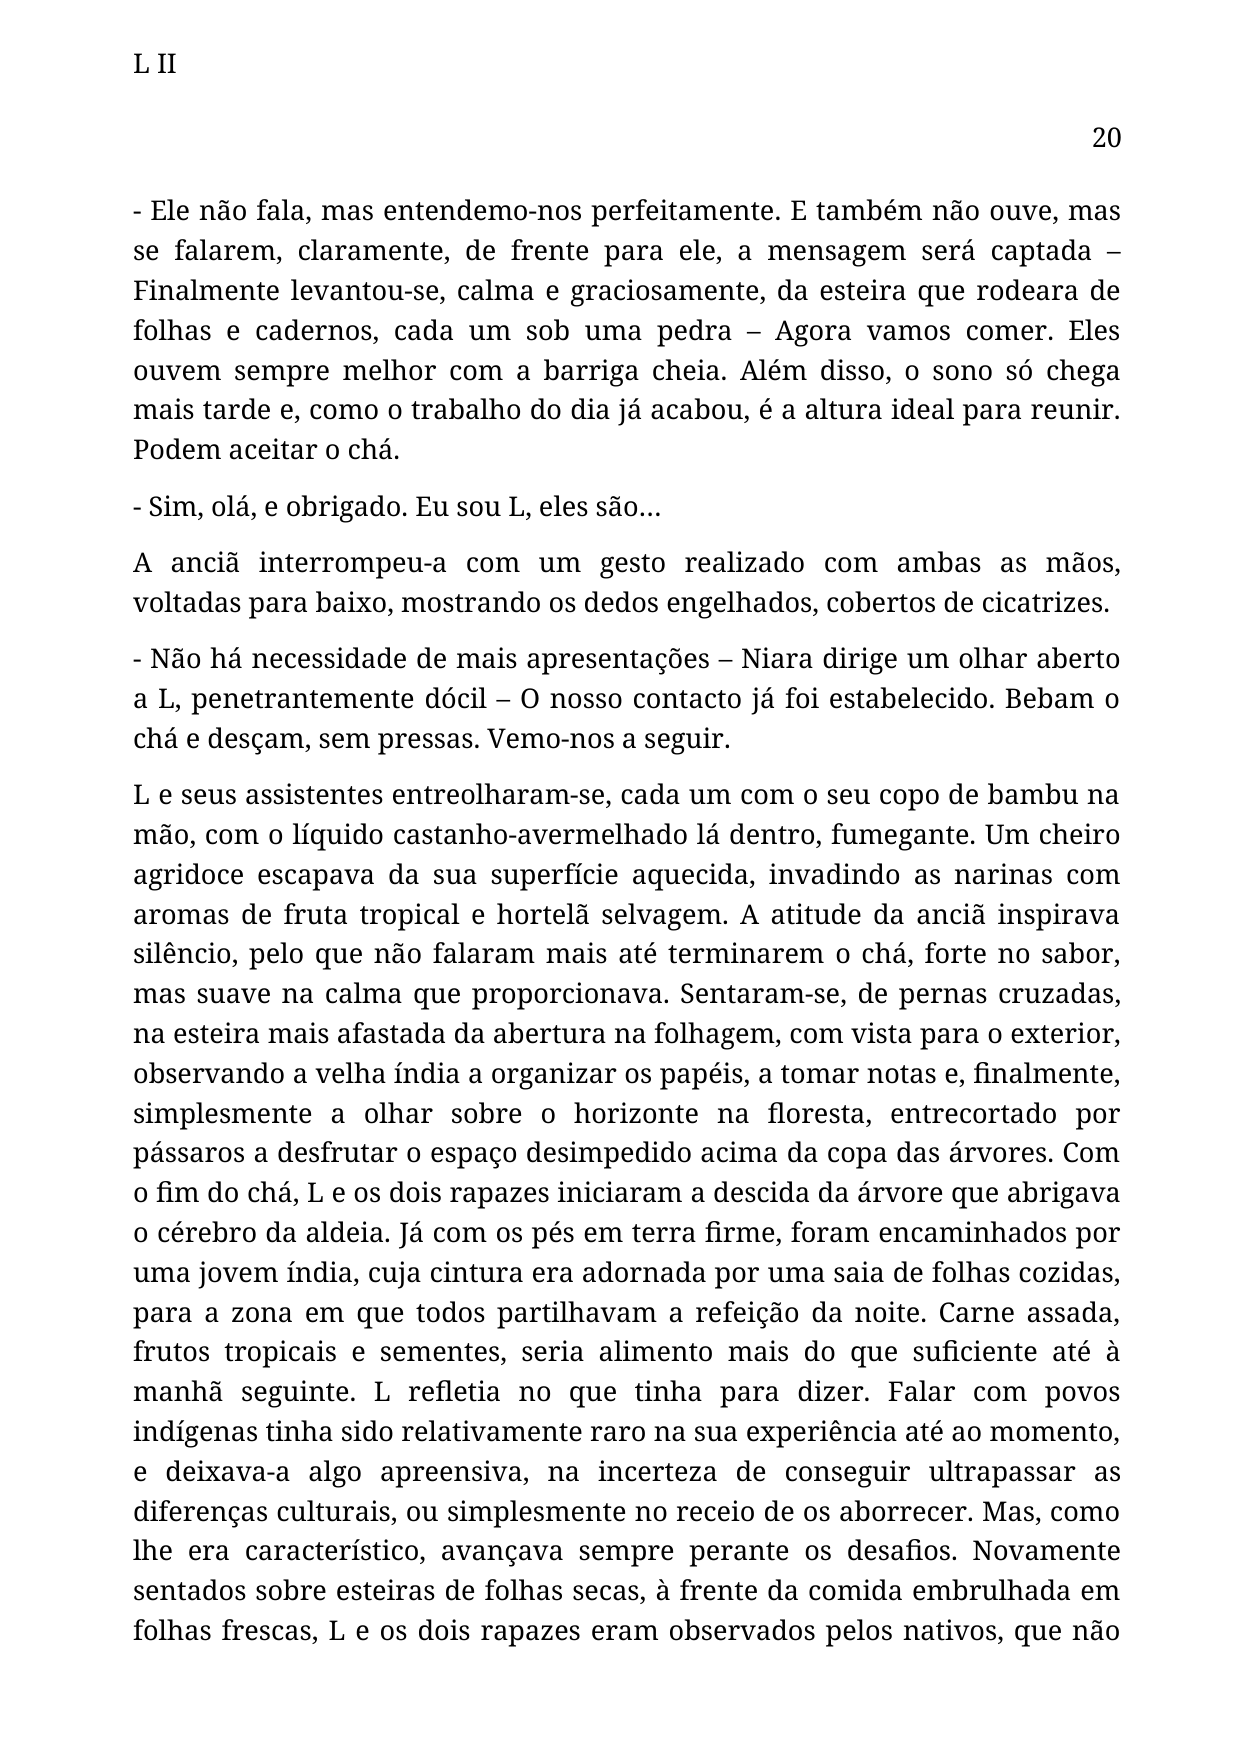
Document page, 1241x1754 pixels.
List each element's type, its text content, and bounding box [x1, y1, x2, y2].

text - Sim, olá, e obrigado. Eu sou L, eles são… [133, 487, 1122, 524]
text A anciã interrompeu-a com um gesto realizado com ambas as mãos, voltadas para baixo, mostrando os dedos engelhados, cobertos de cicatrizes. [133, 543, 1122, 620]
text - Não há necessidade de mais apresentações – Niara dirige um olhar aberto a L, penetrantemente dócil – O nosso contacto já foi estabelecido. Bebam o chá e desçam, sem pressas. Vemo-nos a seguir. [133, 640, 1122, 756]
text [133, 776, 1122, 1648]
text - Ele não fala, mas entendemo-nos perfeitamente. E também não ouve, mas se falarem, claramente, de frente para ele, a mensagem será captada – Finalmente levantou-se, calma e graciosamente, da esteira que rodeara de folhas e cadernos, cada um sob uma pedra – Agora vamos comer. Eles ouvem sempre melhor com a barriga cheia. Além disso, o sono só chega mais tarde e, como o trabalho do dia já acabou, é a altura ideal para reunir. Podem aceitar o chá. [133, 192, 1122, 467]
